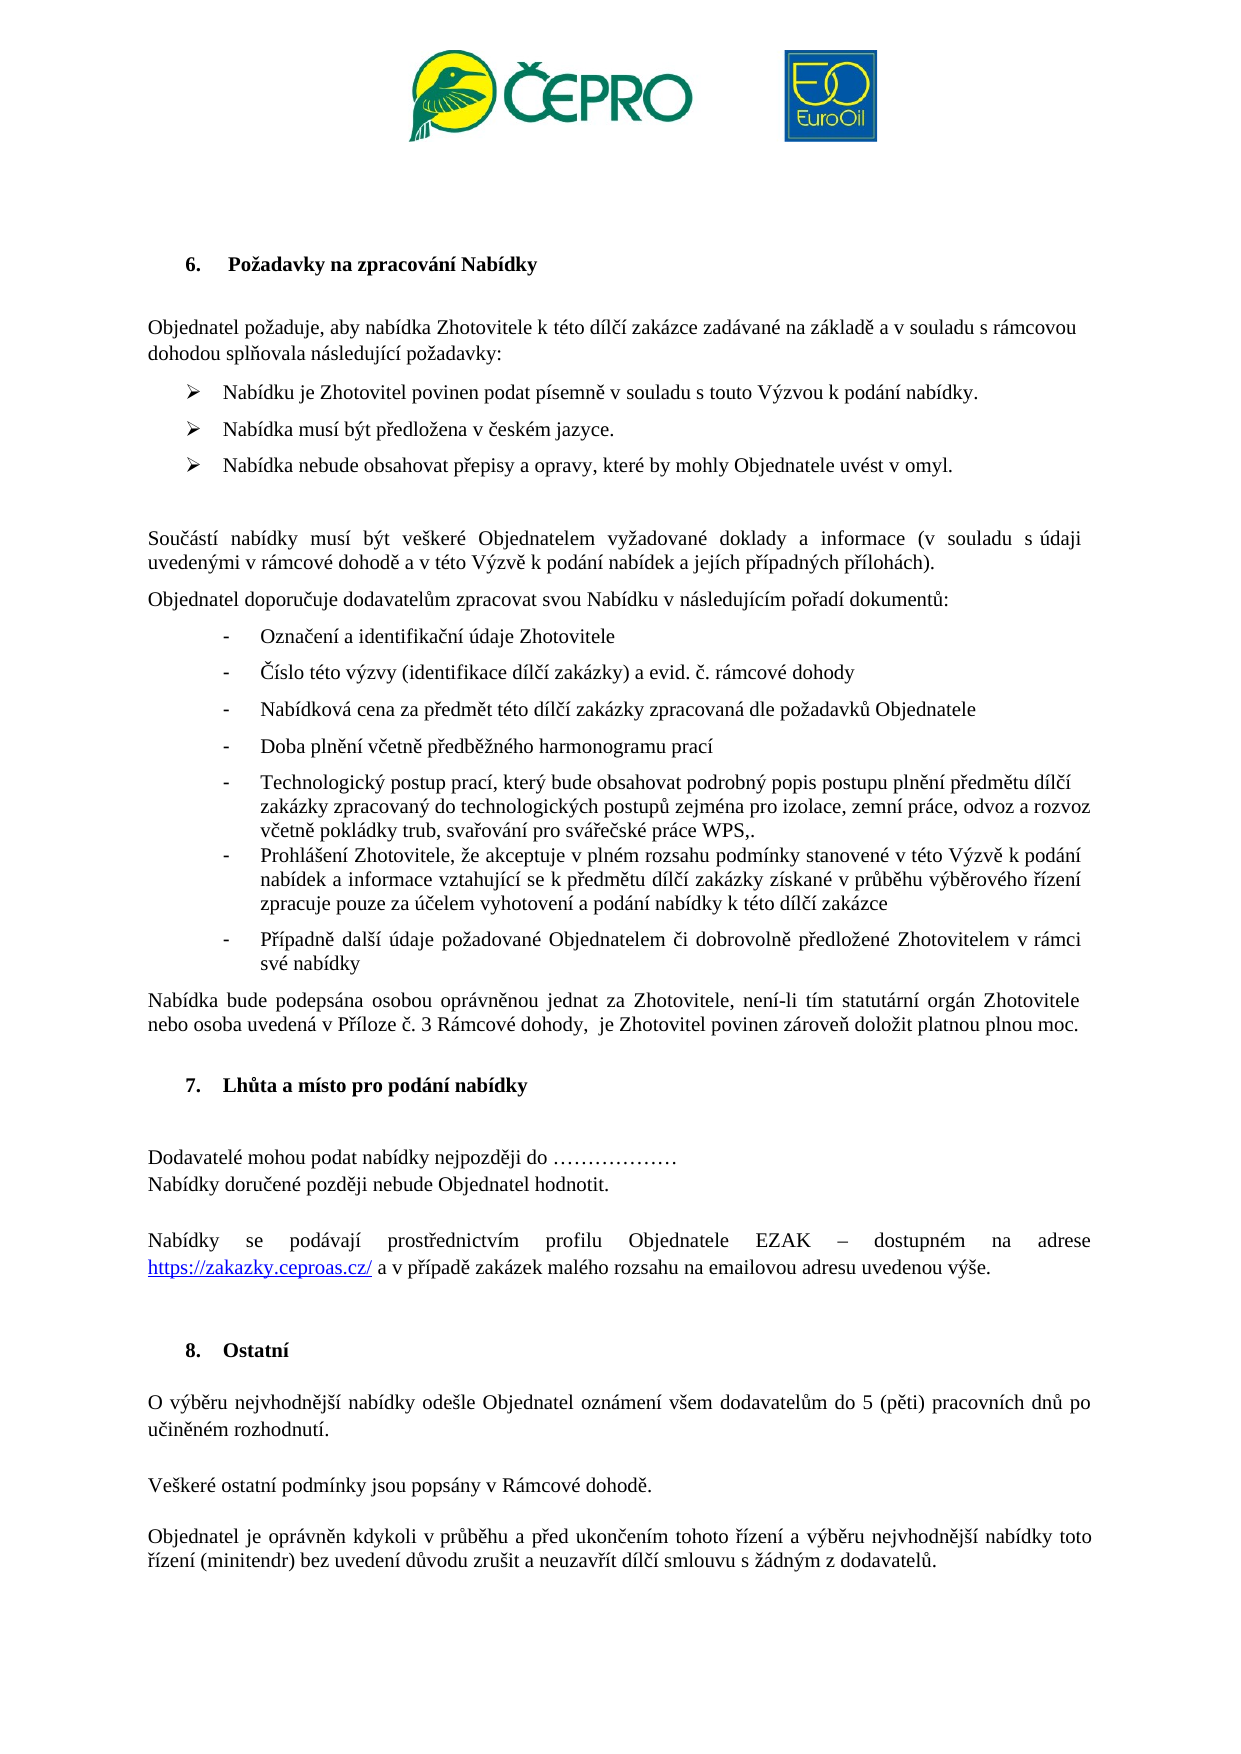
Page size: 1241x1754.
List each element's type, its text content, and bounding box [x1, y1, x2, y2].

list Označení a identifikační údaje Zhotovitele [223, 623, 1081, 648]
text Nabídky doručené později nebude Objednatel hodnotit. [148, 1172, 1092, 1196]
list Požadavky na zpracování Nabídky [185, 252, 1092, 276]
text Nabídky se podávají prostřednictvím profilu Objednatele EZAK – dostupném na adrese https://zakazky.ceproas.cz/ a v případě zakázek malého rozsahu na emailovou adresu uvedenou výše. [148, 1228, 1092, 1279]
list Číslo této výzvy (identifikace dílčí zakázky) a evid. č. rámcové dohody [223, 660, 1081, 684]
picture [408, 50, 878, 142]
text Objednatel požaduje, aby nabídka Zhotovitele k této dílčí zakázce zadávané na základě a v souladu s rámcovou dohodou splňovala následující požadavky: [148, 314, 1092, 365]
list Prohlášení Zhotovitele, že akceptuje v plném rozsahu podmínky stanovené v této Výzvě k podání nabídek a informace vztahující se k předmětu dílčí zakázky získané v průběhu výběrového řízení zpracuje pouze za účelem vyhotovení a podání nabídky k této dílčí zakázce [223, 842, 1081, 915]
text Součástí nabídky musí být veškeré Objednatelem vyžadované doklady a informace (v souladu s údaji uvedenými v rámcové dohodě a v této Výzvě k podání nabídek a jejích případných přílohách). [148, 526, 1081, 574]
list Nabídka musí být předložena v českém jazyce. [185, 417, 1081, 441]
list Ostatní [185, 1338, 1092, 1362]
text Nabídka bude podepsána osobou oprávněnou jednat za Zhotovitele, není-li tím statutární orgán Zhotovitele nebo osoba uvedená v Příloze č. 3 Rámcové dohody, je Zhotovitel povinen zároveň doložit platnou plnou moc. [148, 988, 1081, 1036]
text Objednatel doporučuje dodavatelům zpracovat svou Nabídku v následujícím pořadí dokumentů: [148, 587, 1081, 611]
list Nabídková cena za předmět této dílčí zakázky zpracovaná dle požadavků Objednatele [223, 697, 1081, 721]
list Technologický postup prací, který bude obsahovat podrobný popis postupu plnění předmětu dílčí zakázky zpracovaný do technologických postupů zejména pro izolace, zemní práce, odvoz a rozvoz včetně pokládky trub, svařování pro svářečské práce WPS,. [223, 770, 1092, 842]
text O výběru nejvhodnější nabídky odešle Objednatel oznámení všem dodavatelům do 5 (pěti) pracovních dnů po učiněném rozhodnutí. [148, 1390, 1092, 1441]
text Veškeré ostatní podmínky jsou popsány v Rámcové dohodě. [148, 1472, 1092, 1497]
text Objednatel je oprávněn kdykoli v průběhu a před ukončením tohoto řízení a výběru nejvhodnější nabídky toto řízení (minitendr) bez uvedení důvodu zrušit a neuzavřít dílčí smlouvu s žádným z dodavatelů. [148, 1524, 1092, 1572]
list Nabídku je Zhotovitel povinen podat písemně v souladu s touto Výzvou k podání nabídky. [185, 380, 1081, 404]
text Dodavatelé mohou podat nabídky nejpozději do ……………… [148, 1145, 1092, 1169]
list Případně další údaje požadované Objednatelem či dobrovolně předložené Zhotovitelem v rámci své nabídky [223, 927, 1081, 975]
list Doba plnění včetně předběžného harmonogramu prací [223, 733, 1081, 758]
list Lhůta a místo pro podání nabídky [185, 1073, 1092, 1097]
list Nabídka nebude obsahovat přepisy a opravy, které by mohly Objednatele uvést v omyl. [185, 453, 1081, 477]
